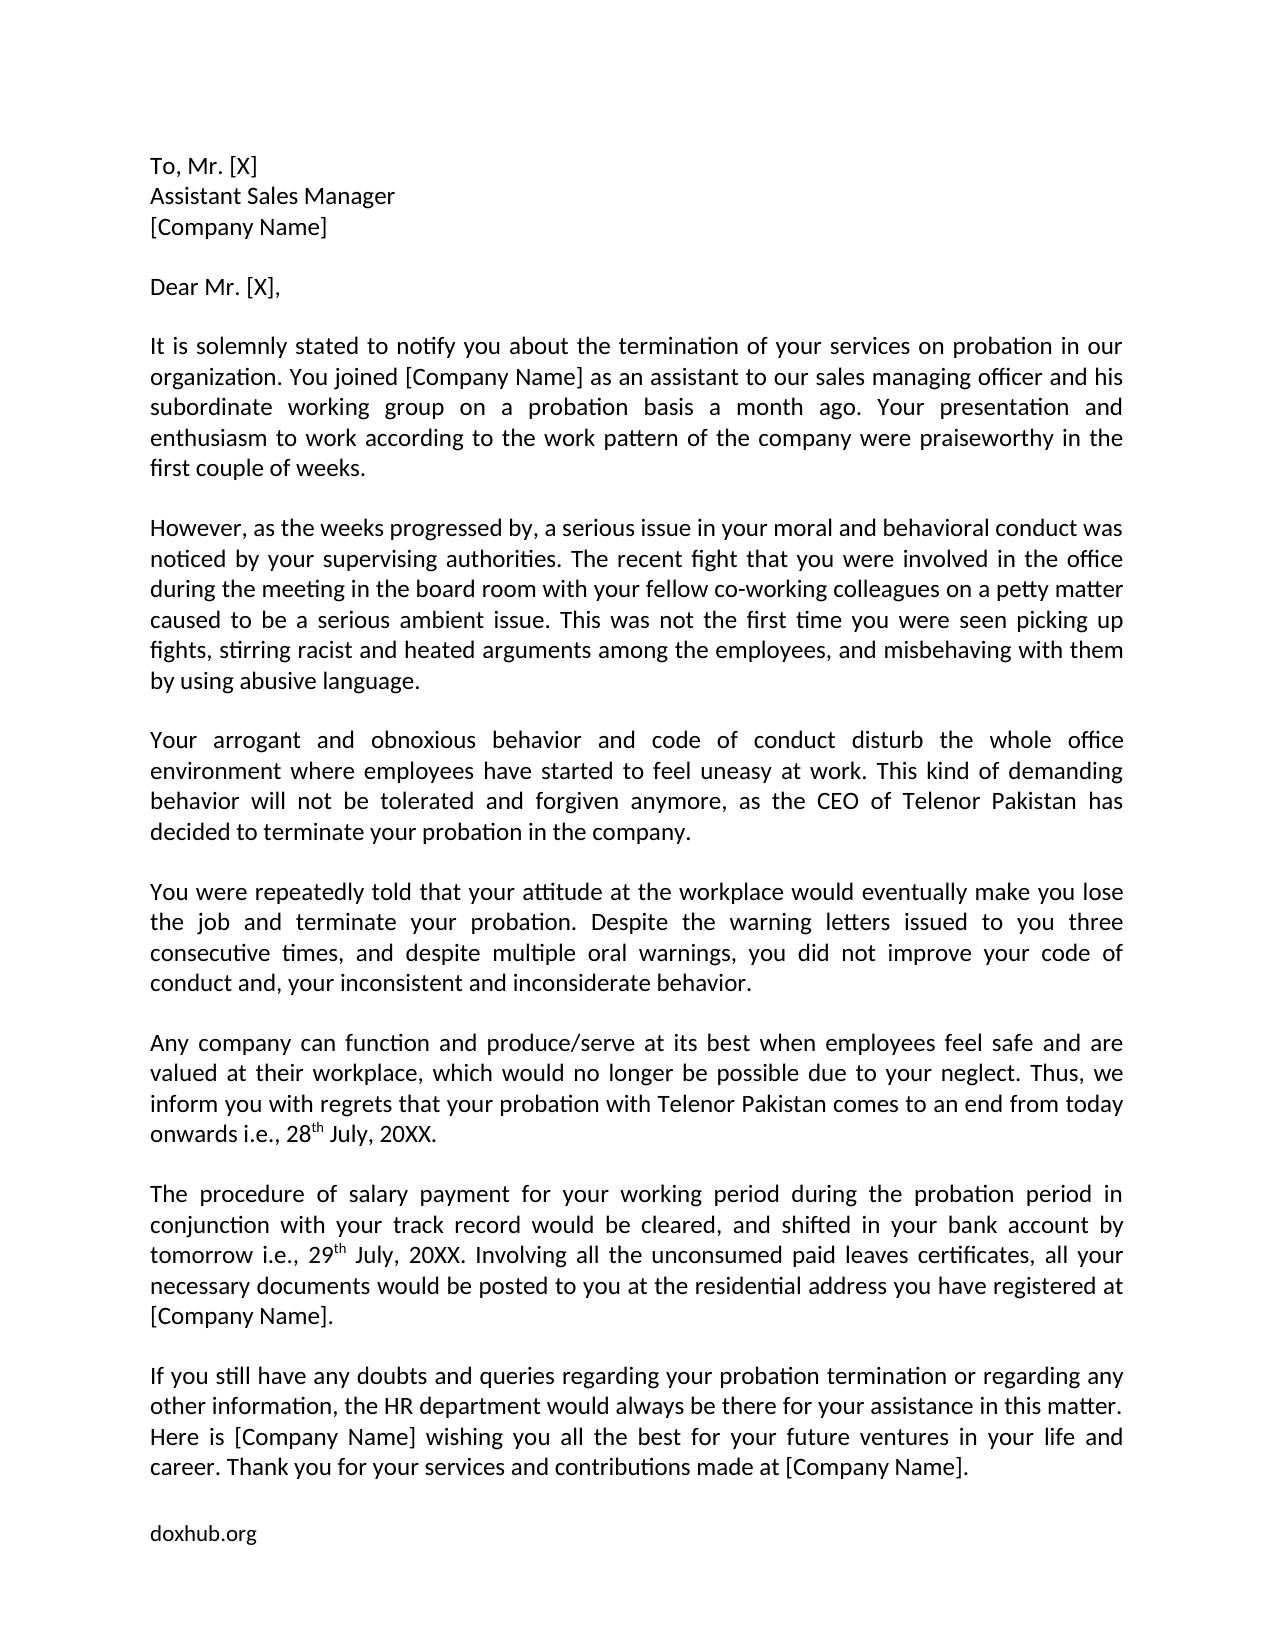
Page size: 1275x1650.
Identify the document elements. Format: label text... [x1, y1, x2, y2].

text Any company can function and produce/serve at its best when employees feel safe and are valued at their workplace, which would no longer be possible due to your neglect. Thus, we inform you with regrets that your probation with Telenor Pakistan comes to an end from today onwards i.e., 28th July, 20XX. [150, 1027, 1125, 1149]
text The procedure of salary payment for your working period during the probation period in conjunction with your track record would be cleared, and shifted in your bank account by tomorrow i.e., 29th July, 20XX. Involving all the unconsumed paid leaves certificates, all your necessary documents would be posted to you at the residential address you have registered at [Company Name]. [150, 1178, 1125, 1331]
text Your arrogant and obnoxious behavior and code of conduct disturb the whole office environment where employees have started to feel uneasy at work. This kind of demanding behavior will not be tolerated and forgiven anymore, as the CEO of Telenor Pakistan has decided to terminate your probation in the company. [150, 724, 1125, 847]
text It is solemnly stated to notify you about the termination of your services on probation in our organization. You joined [Company Name] as an assistant to our sales managing officer and his subordinate working group on a probation basis a month ago. Your presentation and enthusiasm to work according to the work pattern of the company were praiseworthy in the first couple of weeks. [150, 330, 1125, 483]
text If you still have any doubts and queries regarding your probation termination or regarding any other information, the HR department would always be there for your assistance in this matter. Here is [Company Name] wishing you all the best for your future ventures in your life and career. Thank you for your services and contributions made at [Company Name]. [150, 1360, 1125, 1482]
text To, Mr. [X] Assistant Sales Manager [Company Name] [150, 150, 1125, 242]
text Dear Mr. [X], [150, 271, 1125, 301]
text You were repeatedly told that your attitude at the workplace would eventually make you lose the job and terminate your probation. Despite the warning letters issued to you three consecutive times, and despite multiple oral warnings, you did not improve your code of conduct and, your inconsistent and inconsiderate behavior. [150, 876, 1125, 998]
text However, as the weeks progressed by, a serious issue in your moral and behavioral conduct was noticed by your supervising authorities. The recent fight that you were involved in the office during the meeting in the board room with your fellow co-working colleagues on a petty matter caused to be a serious ambient issue. This was not the first time you were seen picking up fights, stirring racist and heated arguments among the employees, and misbehaving with them by using abusive language. [150, 512, 1125, 695]
